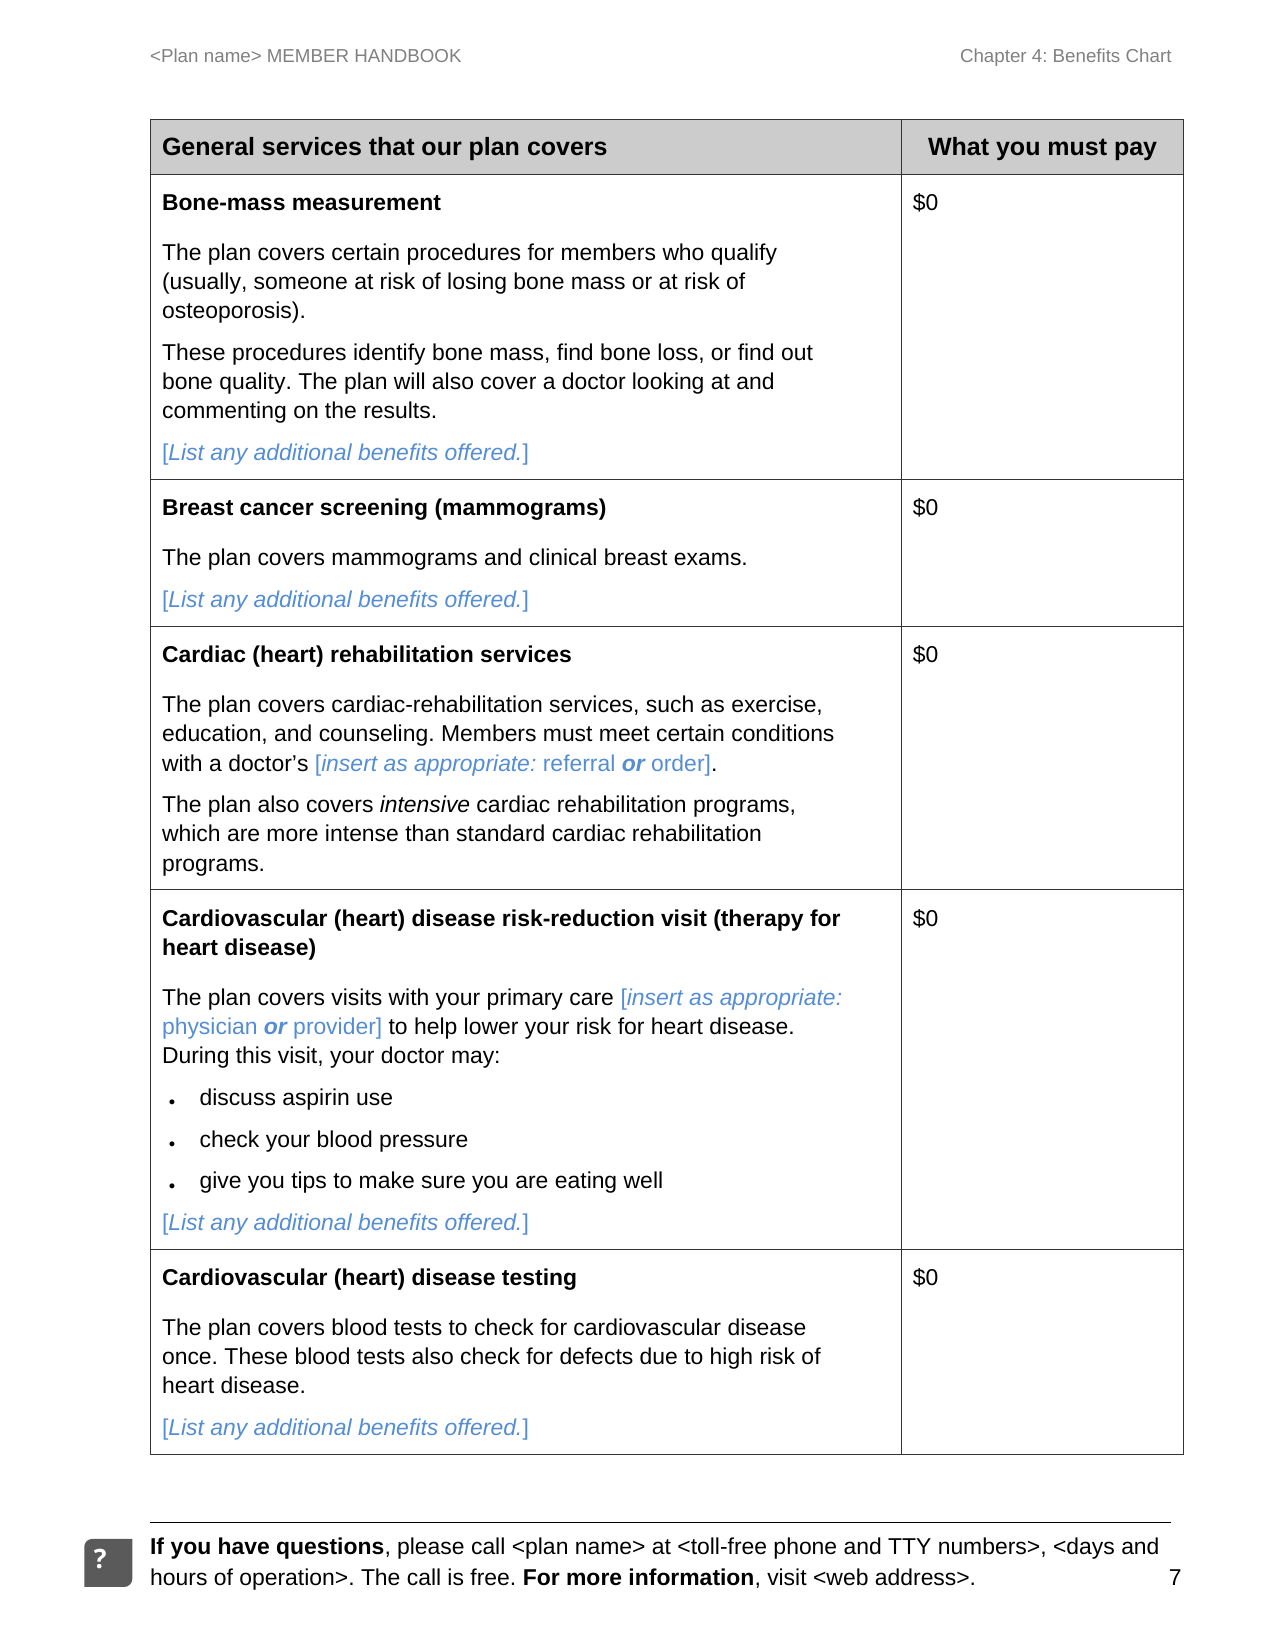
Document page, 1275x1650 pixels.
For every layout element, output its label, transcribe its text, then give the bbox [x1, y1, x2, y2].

table_cell Cardiac (heart) rehabilitation services The plan covers cardiac-rehabilitation services, such as exercise, education, and counseling. Members must meet certain conditions with a doctor’s [insert as appropriate: referral or order]. The plan also covers intensive cardiac rehabilitation programs, which are more intense than standard cardiac rehabilitation programs. [151, 627, 901, 889]
table_cell $0 [902, 890, 1183, 1249]
table_cell Cardiovascular (heart) disease risk-reduction visit (therapy for heart disease) The plan covers visits with your primary care [insert as appropriate: physician or provider] to help lower your risk for heart disease. During this visit, your doctor may: discuss aspirin use check your blood pressure give you tips to make sure you are eating well [List any additional benefits offered.] [151, 890, 901, 1249]
table_header General services that our plan covers [151, 120, 901, 174]
table_header What you must pay [902, 120, 1183, 174]
table_cell Bone-mass measurement The plan covers certain procedures for members who qualify (usually, someone at risk of losing bone mass or at risk of osteoporosis). These procedures identify bone mass, find bone loss, or find out bone quality. The plan will also cover a doctor looking at and commenting on the results. [List any additional benefits offered.] [151, 175, 901, 479]
table_cell $0 [902, 175, 1183, 479]
table_cell $0 [902, 480, 1183, 626]
table_cell Breast cancer screening (mammograms) The plan covers mammograms and clinical breast exams. [List any additional benefits offered.] [151, 480, 901, 626]
table_cell Cardiovascular (heart) disease testing The plan covers blood tests to check for cardiovascular disease once. These blood tests also check for defects due to high risk of heart disease. [List any additional benefits offered.] [151, 1250, 901, 1454]
table_cell $0 [902, 1250, 1183, 1454]
table_cell $0 [902, 627, 1183, 889]
